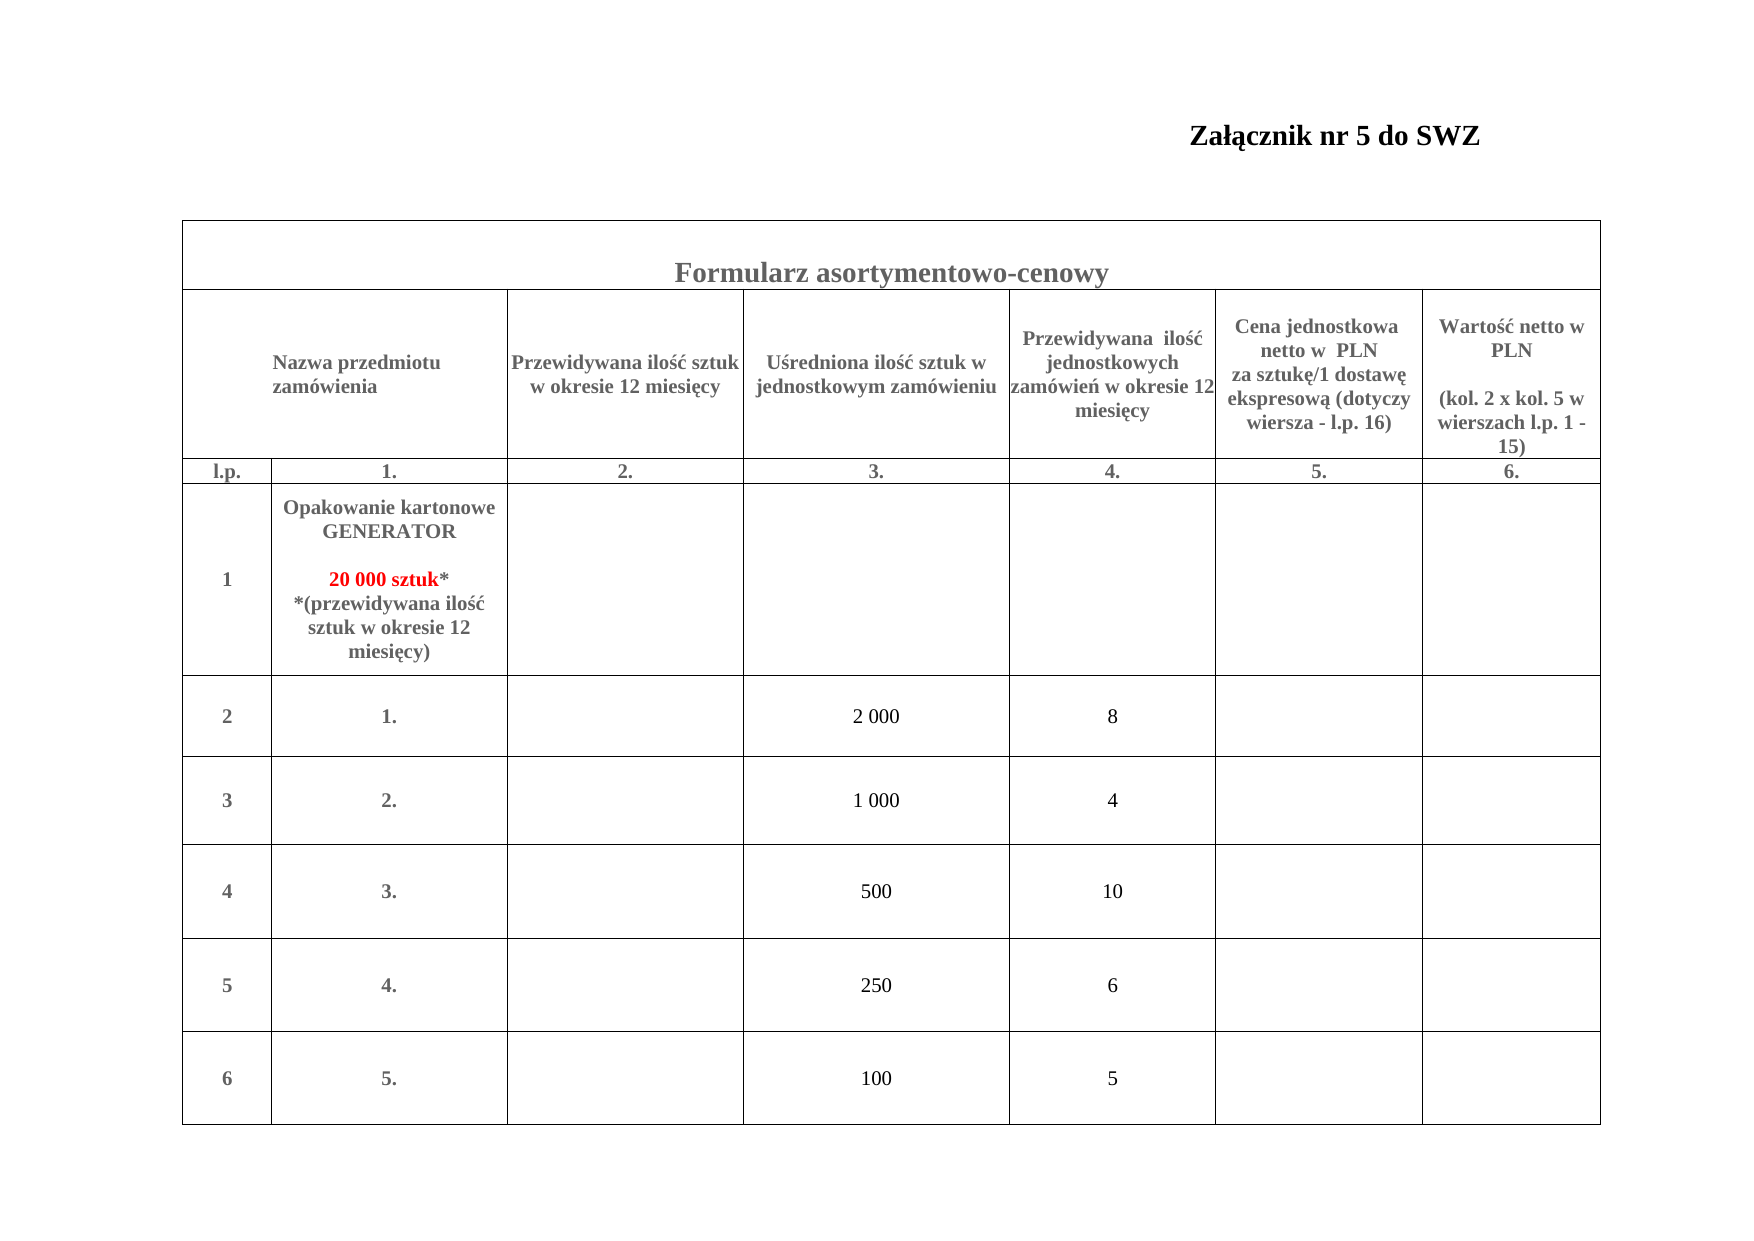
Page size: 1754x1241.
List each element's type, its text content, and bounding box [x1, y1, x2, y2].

table_cell [1423, 845, 1600, 938]
table_cell Uśredniona ilość sztuk w jednostkowym zamówieniu [744, 290, 1009, 458]
table_cell 2 [183, 676, 271, 756]
table_cell 1 000 [744, 757, 1009, 843]
table_cell 1 [183, 484, 271, 674]
table_cell [508, 1032, 743, 1124]
table_cell [744, 484, 1009, 674]
table_cell Wartość netto w PLN (kol. 2 x kol. 5 w wierszach l.p. 1 - 15) [1423, 290, 1600, 458]
table_cell Opakowanie kartonowe GENERATOR 20 000 sztuk* *(przewidywana ilość sztuk w okresie 12 miesięcy) [272, 484, 507, 674]
table_cell [508, 939, 743, 1031]
table_cell 5. [272, 1032, 507, 1124]
table_cell [508, 845, 743, 938]
table_cell 250 [744, 939, 1009, 1031]
table_cell [1423, 939, 1600, 1031]
table_cell [508, 676, 743, 756]
table_cell 3. [744, 459, 1009, 483]
table_cell 2. [272, 757, 507, 843]
table_cell 3. [272, 845, 507, 938]
table_cell [1216, 1032, 1422, 1124]
table_cell 3 [183, 757, 271, 843]
table_cell [1216, 484, 1422, 674]
table_cell [1423, 676, 1600, 756]
table_cell 6. [1423, 459, 1600, 483]
table_cell 10 [1010, 845, 1215, 938]
table_cell 8 [1010, 676, 1215, 756]
table_cell [1010, 484, 1215, 674]
table_cell [1216, 676, 1422, 756]
table_cell [1216, 939, 1422, 1031]
table_cell 500 [744, 845, 1009, 938]
table_cell [508, 757, 743, 843]
table_cell l.p. [183, 459, 271, 483]
table_cell 6 [1010, 939, 1215, 1031]
table_cell [1423, 757, 1600, 843]
table_cell 4. [1010, 459, 1215, 483]
table_cell [1423, 1032, 1600, 1124]
table_cell 2 000 [744, 676, 1009, 756]
table_cell 4 [183, 845, 271, 938]
table_cell 5. [1216, 459, 1422, 483]
table_cell 2. [508, 459, 743, 483]
table_cell [508, 484, 743, 674]
table_cell Nazwa przedmiotu zamówienia [271, 290, 507, 458]
table_cell Przewidywana ilość jednostkowych zamówień w okresie 12 miesięcy [1010, 290, 1215, 458]
table_cell 5 [183, 939, 271, 1031]
table_cell 4 [1010, 757, 1215, 843]
table_cell Cena jednostkowa netto w PLN za sztukę/1 dostawę ekspresową (dotyczy wiersza - l.p. 16) [1216, 290, 1422, 458]
table_cell 100 [744, 1032, 1009, 1124]
table_cell 5 [1010, 1032, 1215, 1124]
table_cell Przewidywana ilość sztuk w okresie 12 miesięcy [508, 290, 743, 458]
table_cell [1216, 757, 1422, 843]
table_cell [183, 290, 271, 458]
table_cell [1216, 845, 1422, 938]
table_cell 1. [272, 676, 507, 756]
table_cell 6 [183, 1032, 271, 1124]
table_cell 4. [272, 939, 507, 1031]
table_cell [1423, 484, 1600, 674]
table_cell 1. [272, 459, 507, 483]
table_header Formularz asortymentowo-cenowy [183, 221, 1600, 288]
